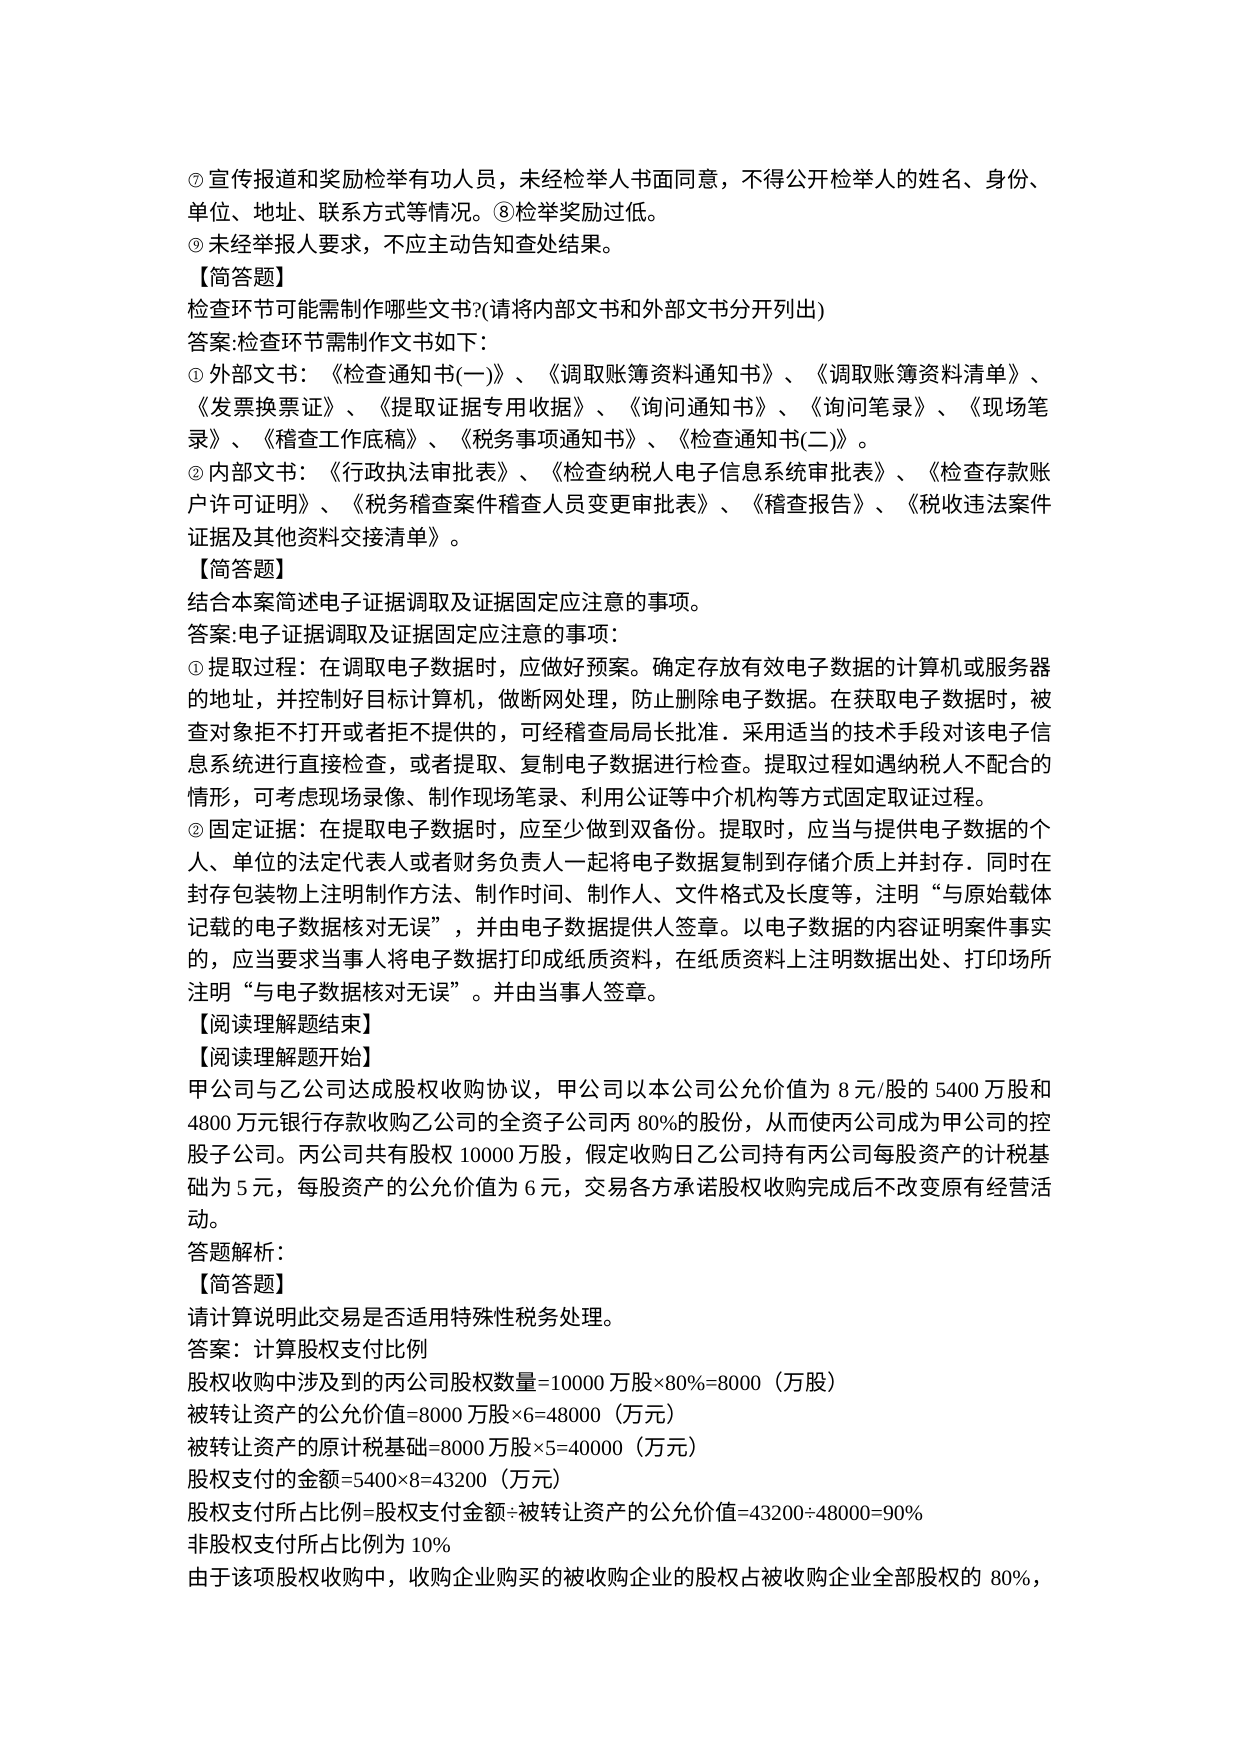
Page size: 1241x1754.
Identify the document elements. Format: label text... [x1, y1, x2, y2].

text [187, 1559, 1053, 1592]
text ②固定证据：在提取电子数据时，应至少做到双备份。提取时，应当与提供电子数据的个人、单位的法定代表人或者财务负责人一起将电子数据复制到存储介质上并封存．同时在封存包装物上注明制作方法、制作时间、制作人、文件格式及长度等，注明“与原始载体记载的电子数据核对无误”，并由电子数据提供人签章。以电子数据的内容证明案件事实的，应当要求当事人将电子数据打印成纸质资料，在纸质资料上注明数据出处、打印场所，注明“与电子数据核对无误”。并由当事人签章。 [187, 812, 1053, 1007]
text 答题解析： [187, 1234, 1053, 1267]
text 检查环节可能需制作哪些文书?(请将内部文书和外部文书分开列出) [187, 292, 1053, 324]
text 被转让资产的原计税基础=8000万股×5=40000（万元） [187, 1429, 1053, 1462]
text ⑨未经举报人要求，不应主动告知查处结果。 [187, 227, 1053, 259]
text 被转让资产的公允价值=8000万股×6=48000（万元） [187, 1397, 1053, 1429]
text 甲公司与乙公司达成股权收购协议，甲公司以本公司公允价值为8元/股的5400万股和4800万元银行存款收购乙公司的全资子公司丙80%的股份，从而使丙公司成为甲公司的控股子公司。丙公司共有股权10000万股，假定收购日乙公司持有丙公司每股资产的计税基础为5元，每股资产的公允价值为6元，交易各方承诺股权收购完成后不改变原有经营活动。 [187, 1072, 1053, 1234]
text 答案：计算股权支付比例 [187, 1332, 1053, 1364]
text 股权收购中涉及到的丙公司股权数量=10000万股×80%=8000（万股） [187, 1364, 1053, 1397]
text 答案:检查环节需制作文书如下： [187, 324, 1053, 357]
text ①提取过程：在调取电子数据时，应做好预案。确定存放有效电子数据的计算机或服务器的地址，并控制好目标计算机，做断网处理，防止删除电子数据。在获取电子数据时，被查对象拒不打开或者拒不提供的，可经稽查局局长批准．采用适当的技术手段对该电子信息系统进行直接检查，或者提取、复制电子数据进行检查。提取过程如遇纳税人不配合的情形，可考虑现场录像、制作现场笔录、利用公证等中介机构等方式固定取证过程。 [187, 649, 1053, 812]
text 【阅读理解题结束】 [187, 1007, 1053, 1039]
text 股权支付的金额=5400×8=43200（万元） [187, 1462, 1053, 1494]
text 股权支付所占比例=股权支付金额÷被转让资产的公允价值=43200÷48000=90% [187, 1494, 1053, 1527]
text 【阅读理解题开始】 [187, 1039, 1053, 1072]
text 【简答题】 [187, 1267, 1053, 1299]
text ⑦宣传报道和奖励检举有功人员，未经检举人书面同意，不得公开检举人的姓名、身份、单位、地址、联系方式等情况。⑧检举奖励过低。 [187, 162, 1053, 227]
text 非股权支付所占比例为10% [187, 1527, 1053, 1559]
text 答案:电子证据调取及证据固定应注意的事项： [187, 617, 1053, 649]
text 【简答题】 [187, 259, 1053, 292]
text 【简答题】 [187, 552, 1053, 584]
text 结合本案简述电子证据调取及证据固定应注意的事项。 [187, 584, 1053, 617]
text 请计算说明此交易是否适用特殊性税务处理。 [187, 1299, 1053, 1332]
text ①外部文书：《检查通知书(一)》、《调取账簿资料通知书》、《调取账簿资料清单》、《发票换票证》、《提取证据专用收据》、《询问通知书》、《询问笔录》、《现场笔录》、《稽查工作底稿》、《税务事项通知书》、《检查通知书(二)》。 [187, 357, 1053, 454]
text ②内部文书：《行政执法审批表》、《检查纳税人电子信息系统审批表》、《检查存款账户许可证明》、《税务稽查案件稽查人员变更审批表》、《稽查报告》、《税收违法案件证据及其他资料交接清单》。 [187, 454, 1053, 552]
